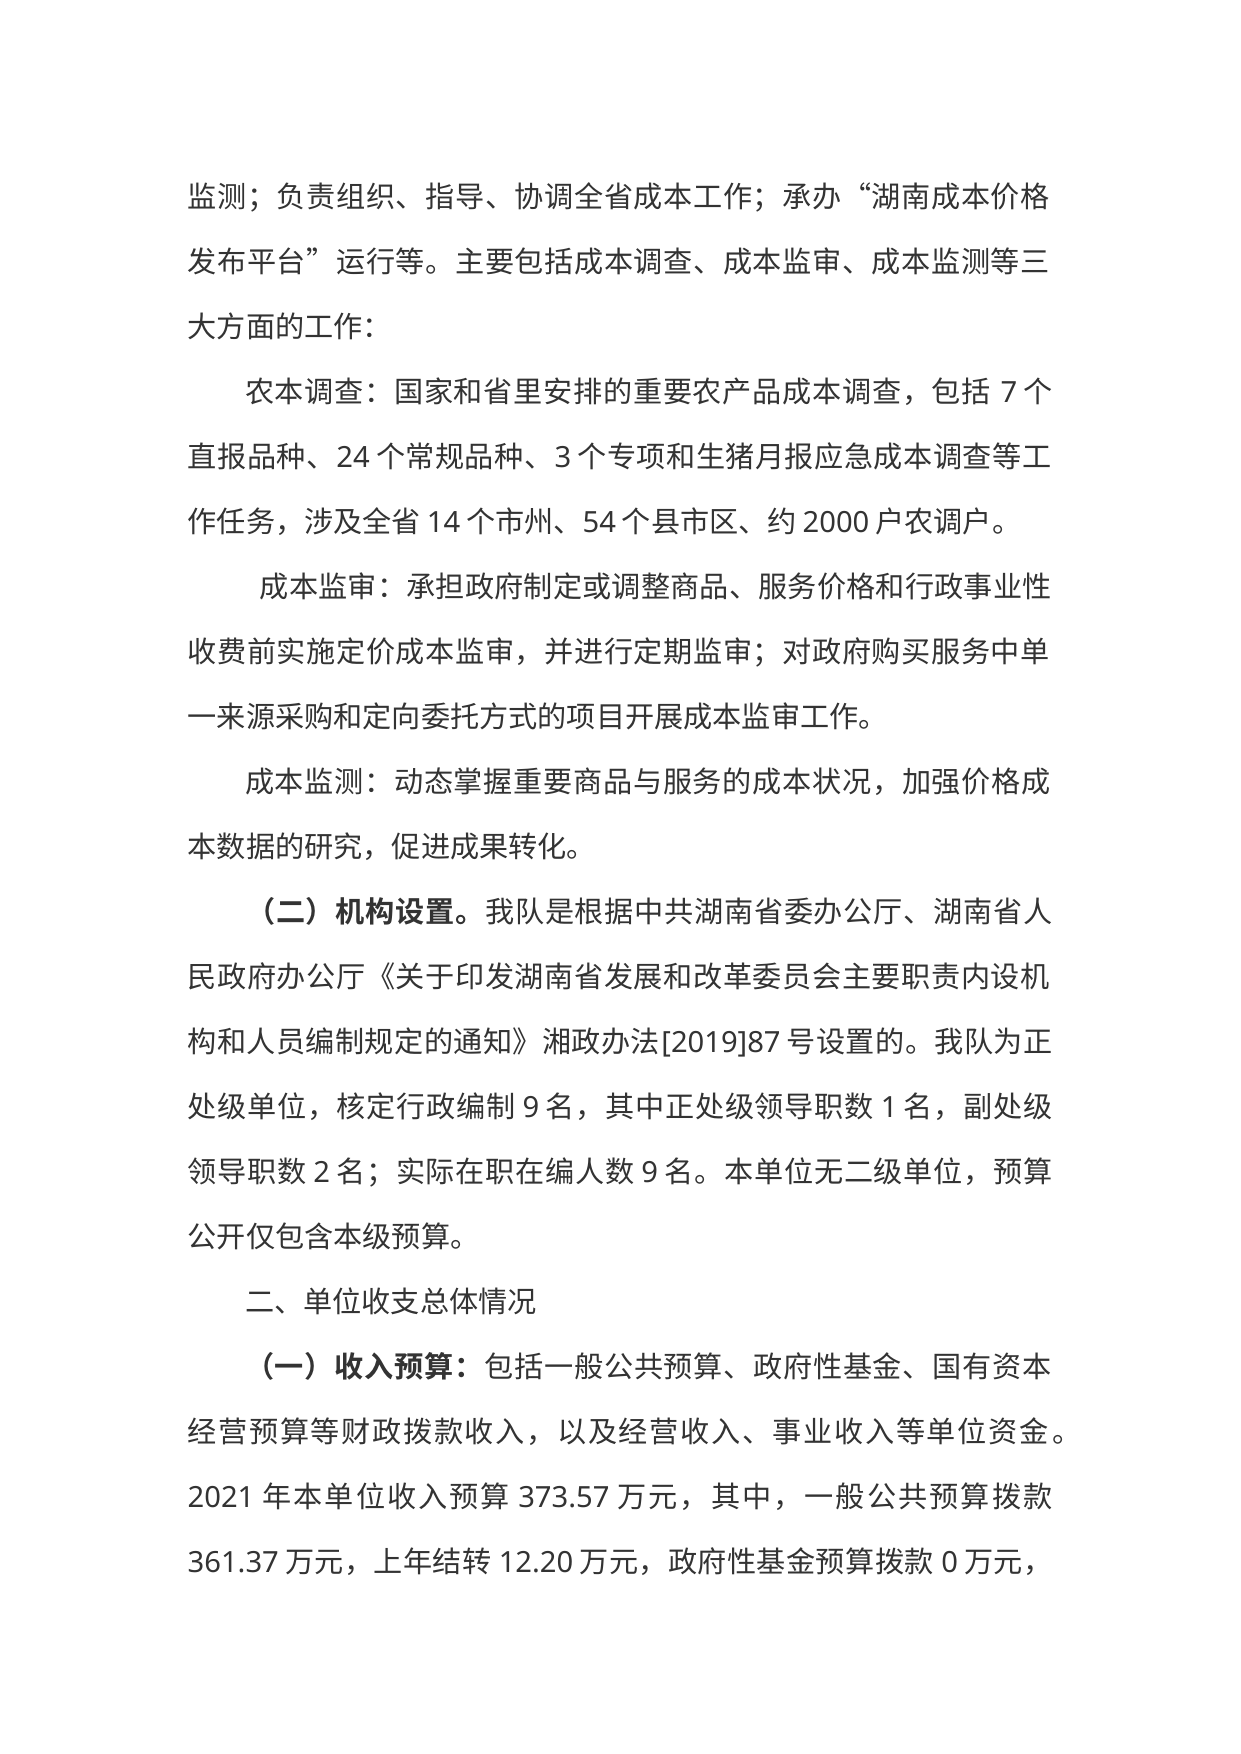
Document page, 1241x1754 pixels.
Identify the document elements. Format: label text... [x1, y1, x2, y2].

text （二）机构设置。我队是根据中共湖南省委办公厅、湖南省人民政府办公厅《关于印发湖南省发展和改革委员会主要职责内设机构和人员编制规定的通知》湘政办法[2019]87号设置的。我队为正处级单位，核定行政编制9名，其中正处级领导职数1名，副处级领导职数2名；实际在职在编人数9名。本单位无二级单位，预算公开仅包含本级预算。 [187, 877, 1053, 1267]
text 成本监测：动态掌握重要商品与服务的成本状况，加强价格成本数据的研究，促进成果转化。 [187, 747, 1053, 877]
text 农本调查：国家和省里安排的重要农产品成本调查，包括7个直报品种、24个常规品种、3个专项和生猪月报应急成本调查等工作任务，涉及全省14个市州、54个县市区、约2000户农调户。 [187, 357, 1053, 552]
text 成本监审：承担政府制定或调整商品、服务价格和行政事业性收费前实施定价成本监审，并进行定期监审；对政府购买服务中单一来源采购和定向委托方式的项目开展成本监审工作。 [187, 552, 1053, 747]
text 二、单位收支总体情况 [187, 1267, 1053, 1332]
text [187, 162, 1053, 357]
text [187, 1332, 1053, 1592]
